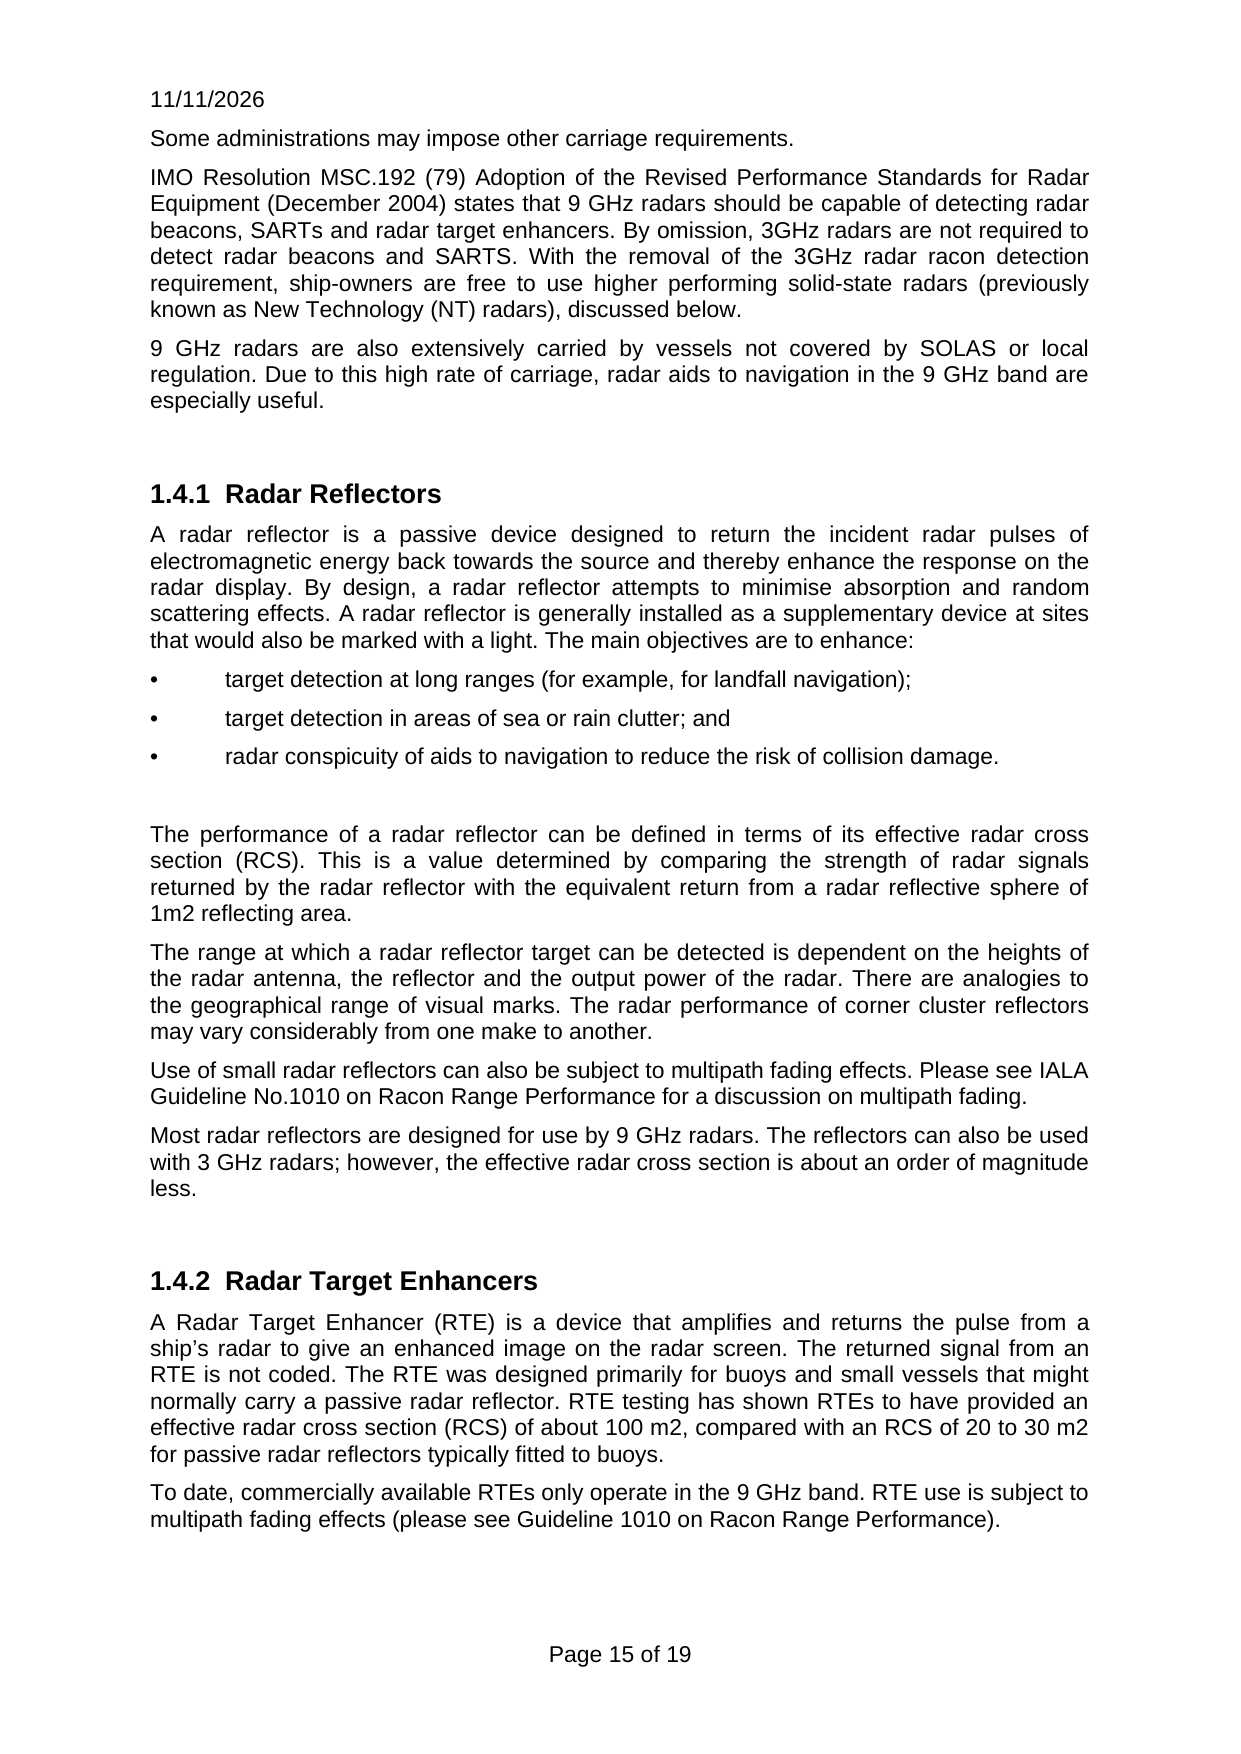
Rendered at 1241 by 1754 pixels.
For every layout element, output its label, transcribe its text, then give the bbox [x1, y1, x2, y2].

text A radar reflector is a passive device designed to return the incident radar pulses of electromagnetic energy back towards the source and thereby enhance the response on the radar display. By design, a radar reflector attempts to minimise absorption and random scattering effects. A radar reflector is generally installed as a supplementary device at sites that would also be marked with a light. The main objectives are to enhance: [150, 521, 1090, 653]
subtitle Radar Reflectors [150, 478, 1090, 509]
text IMO Resolution MSC.192 (79) Adoption of the Revised Performance Standards for Radar Equipment (December 2004) states that 9 GHz radars should be capable of detecting radar beacons, SARTs and radar target enhancers. By omission, 3GHz radars are not required to detect radar beacons and SARTS. With the removal of the 3GHz radar racon detection requirement, ship-owners are free to use higher performing solid-state radars (previously known as New Technology (NT) radars), discussed below. [150, 164, 1090, 322]
subtitle Radar Target Enhancers [150, 1265, 1090, 1296]
text To date, commercially available RTEs only operate in the 9 GHz band. RTE use is subject to multipath fading effects (please see Guideline 1010 on Racon Range Performance). [150, 1479, 1090, 1532]
text Use of small radar reflectors can also be subject to multipath fading effects. Please see IALA Guideline No.1010 on Racon Range Performance for a discussion on multipath fading. [150, 1057, 1090, 1109]
text The performance of a radar reflector can be defined in terms of its effective radar cross section (RCS). This is a value determined by comparing the strength of radar signals returned by the radar reflector with the equivalent return from a radar reflective sphere of 1m2 reflecting area. [150, 821, 1090, 926]
text 9 GHz radars are also extensively carried by vessels not covered by SOLAS or local regulation. Due to this high rate of carriage, radar aids to navigation in the 9 GHz band are especially useful. [150, 335, 1090, 414]
text • target detection at long ranges (for example, for landfall navigation); [150, 666, 1090, 692]
text The range at which a radar reflector target can be detected is dependent on the heights of the radar antenna, the reflector and the output power of the radar. There are analogies to the geographical range of visual marks. The radar performance of corner cluster reflectors may vary considerably from one make to another. [150, 939, 1090, 1044]
text • target detection in areas of sea or rain clutter; and [150, 704, 1090, 731]
text A Radar Target Enhancer (RTE) is a device that amplifies and returns the pulse from a ship’s radar to give an enhanced image on the radar screen. The returned signal from an RTE is not coded. The RTE was designed primarily for buoys and small vessels that might normally carry a passive radar reflector. RTE testing has shown RTEs to have provided an effective radar cross section (RCS) of about 100 m2, compared with an RCS of 20 to 30 m2 for passive radar reflectors typically fitted to buoys. [150, 1309, 1090, 1467]
text Most radar reflectors are designed for use by 9 GHz radars. The reflectors can also be used with 3 GHz radars; however, the effective radar cross section is about an order of magnitude less. [150, 1122, 1090, 1201]
text • radar conspicuity of aids to navigation to reduce the risk of collision damage. [150, 743, 1090, 770]
text Some administrations may impose other carriage requirements. [150, 125, 1090, 152]
